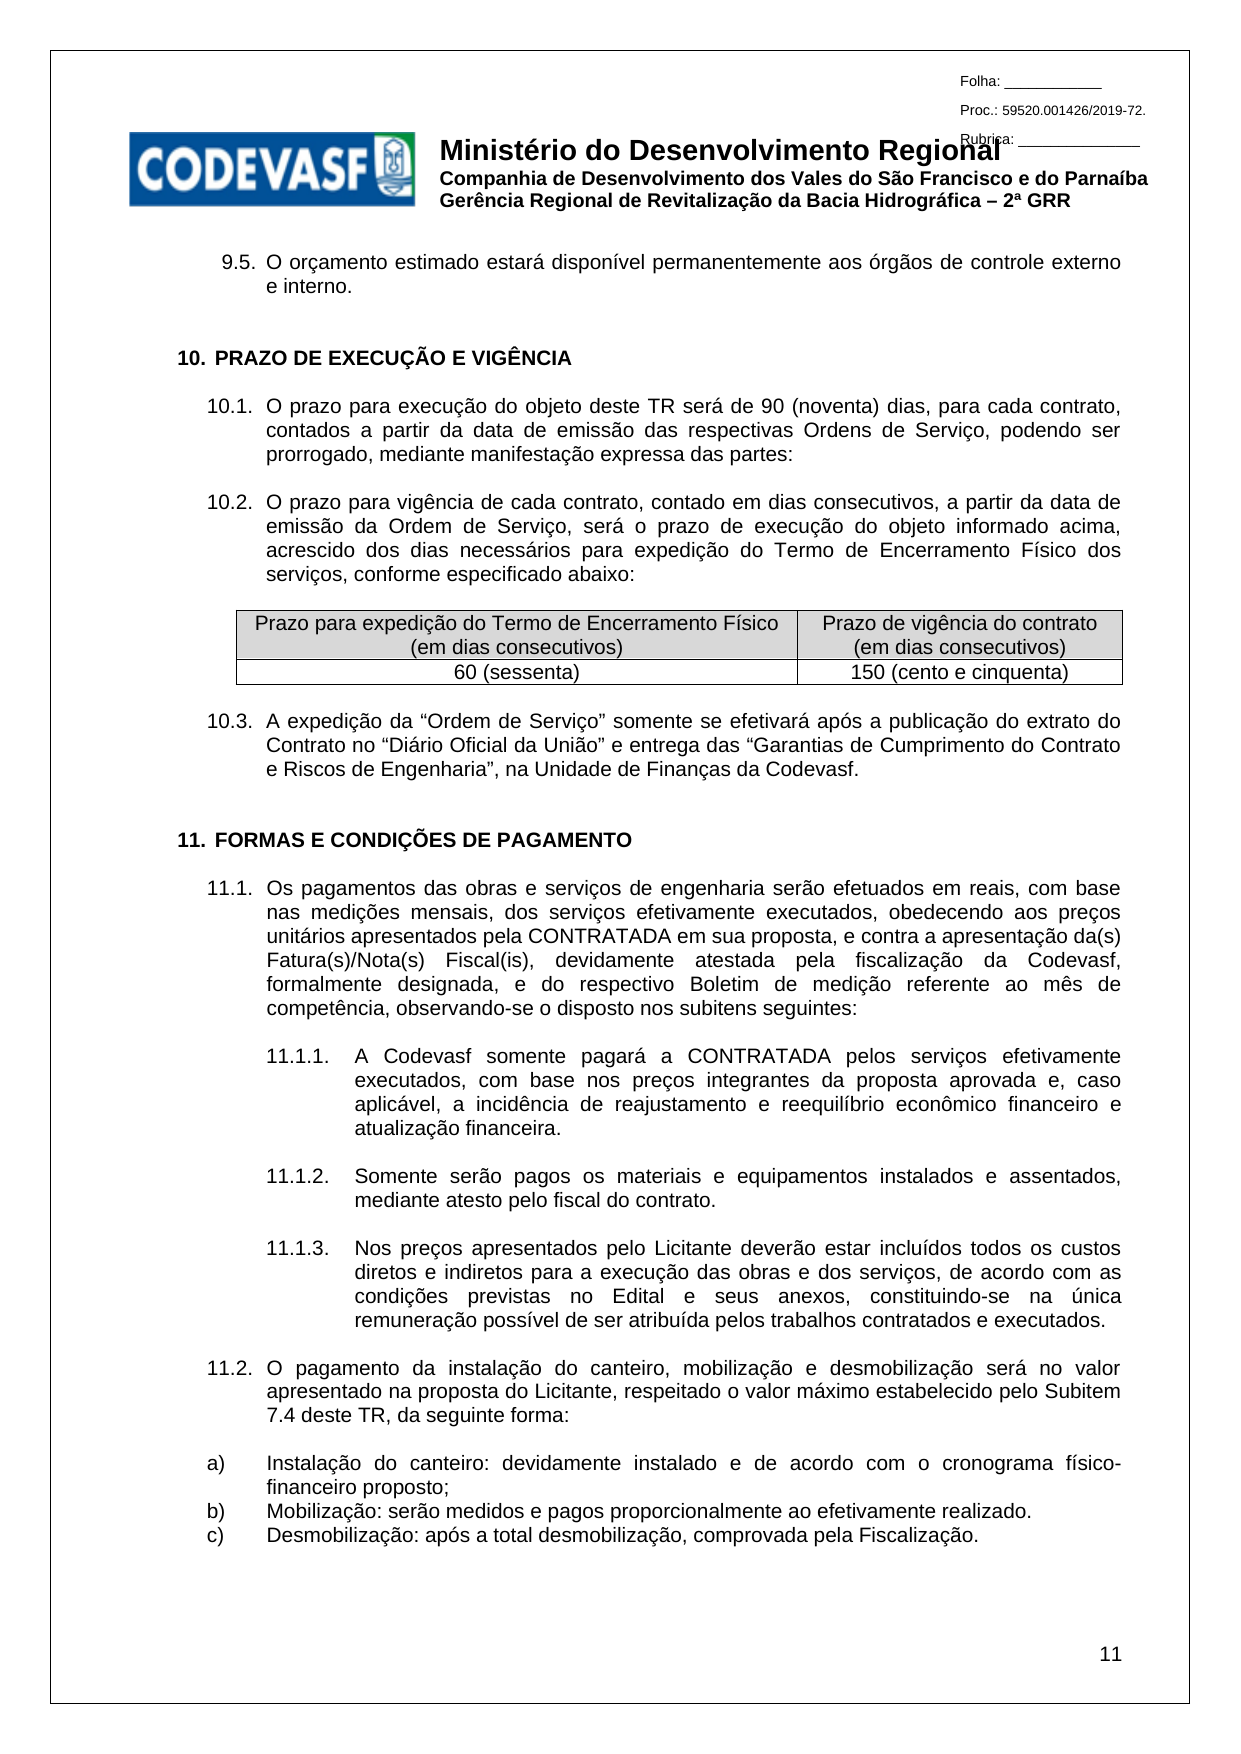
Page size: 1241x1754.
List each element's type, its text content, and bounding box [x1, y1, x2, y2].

table_cell 60 (sessenta) [237, 660, 797, 683]
list Instalação do canteiro: devidamente instalado e de acordo com o cronograma físico-financeiro proposto; [207, 1451, 1122, 1499]
subtitle O orçamento estimado estará disponível permanentemente aos órgãos de controle externo e interno. [221, 250, 1122, 298]
picture [129, 132, 417, 209]
subtitle Os pagamentos das obras e serviços de engenharia serão efetuados em reais, com base nas medições mensais, dos serviços efetivamente executados, obedecendo aos preços unitários apresentados pela CONTRATADA em sua proposta, e contra a apresentação da(s) Fatura(s)/Nota(s) Fiscal(is), devidamente atestada pela fiscalização da Codevasf, formalmente designada, e do respectivo Boletim de medição referente ao mês de competência, observando-se o disposto nos subitens seguintes: [207, 876, 1122, 1020]
subtitle Nos preços apresentados pelo Licitante deverão estar incluídos todos os custos diretos e indiretos para a execução das obras e dos serviços, de acordo com as condições previstas no Edital e seus anexos, constituindo-se na única remuneração possível de ser atribuída pelos trabalhos contratados e executados. [266, 1236, 1122, 1331]
subtitle FORMAS E CONDIÇÕES DE PAGAMENTO [177, 828, 1122, 852]
subtitle O prazo para vigência de cada contrato, contado em dias consecutivos, a partir da data de emissão da Ordem de Serviço, será o prazo de execução do objeto informado acima, acrescido dos dias necessários para expedição do Termo de Encerramento Físico dos serviços, conforme especificado abaixo: [207, 490, 1122, 586]
subtitle A Codevasf somente pagará a CONTRATADA pelos serviços efetivamente executados, com base nos preços integrantes da proposta aprovada e, caso aplicável, a incidência de reajustamento e reequilíbrio econômico financeiro e atualização financeira. [266, 1044, 1122, 1140]
list Mobilização: serão medidos e pagos proporcionalmente ao efetivamente realizado. [207, 1499, 1122, 1523]
list Desmobilização: após a total desmobilização, comprovada pela Fiscalização. [207, 1523, 1122, 1547]
subtitle O pagamento da instalação do canteiro, mobilização e desmobilização será no valor apresentado na proposta do Licitante, respeitado o valor máximo estabelecido pelo Subitem 7.4 deste TR, da seguinte forma: [207, 1355, 1122, 1427]
subtitle A expedição da “Ordem de Serviço” somente se efetivará após a publicação do extrato do Contrato no “Diário Oficial da União” e entrega das “Garantias de Cumprimento do Contrato e Riscos de Engenharia”, na Unidade de Finanças da Codevasf. [207, 708, 1122, 780]
subtitle O prazo para execução do objeto deste TR será de 90 (noventa) dias, para cada contrato, contados a partir da data de emissão das respectivas Ordens de Serviço, podendo ser prorrogado, mediante manifestação expressa das partes: [207, 394, 1122, 466]
table_header Prazo para expedição do Termo de Encerramento Físico (em dias consecutivos) [237, 611, 797, 658]
table_header Prazo de vigência do contrato (em dias consecutivos) [798, 611, 1122, 658]
subtitle PRAZO DE EXECUÇÃO E VIGÊNCIA [177, 346, 1122, 370]
subtitle Somente serão pagos os materiais e equipamentos instalados e assentados, mediante atesto pelo fiscal do contrato. [266, 1164, 1122, 1212]
table_cell 150 (cento e cinquenta) [798, 660, 1122, 683]
